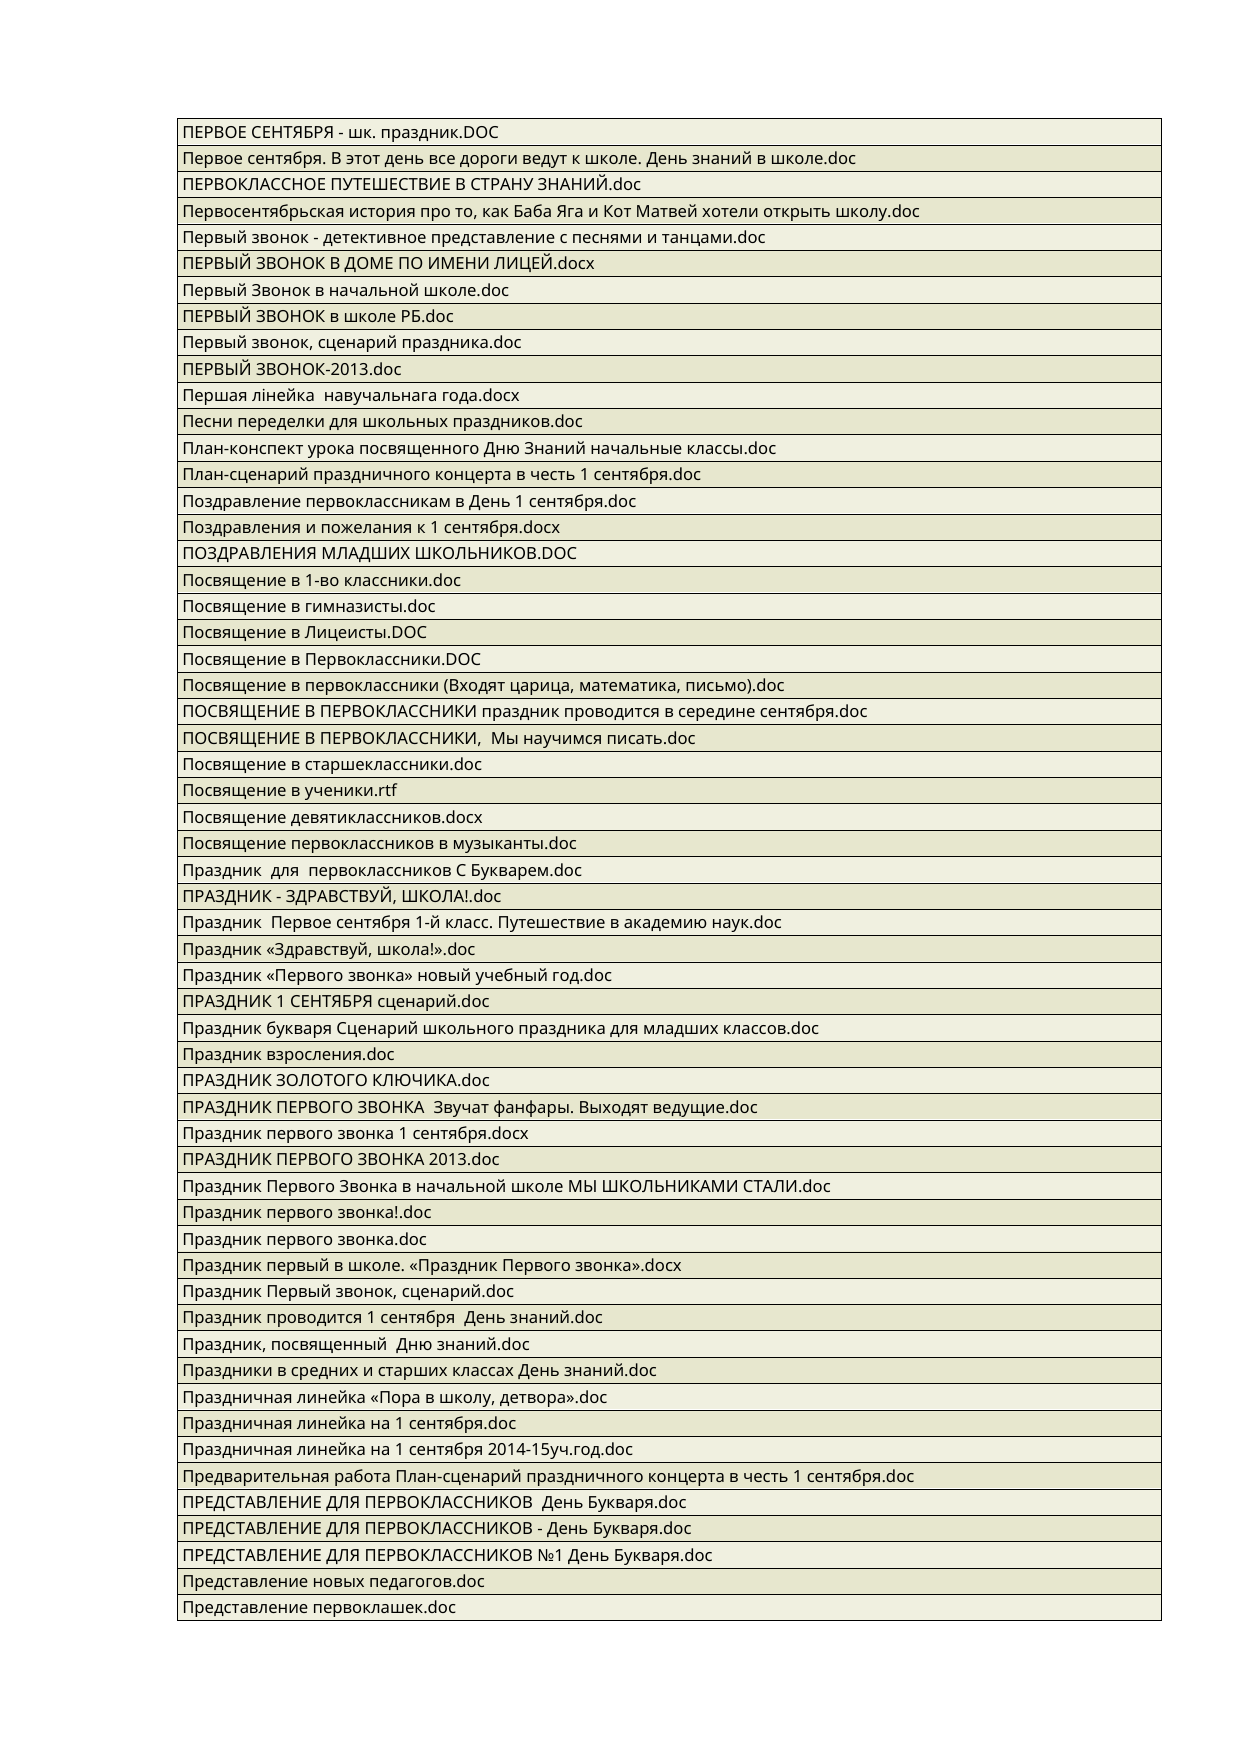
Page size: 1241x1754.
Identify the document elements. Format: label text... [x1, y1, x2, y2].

table_cell Посвящение девятиклассников.docx [178, 804, 1161, 830]
table_cell Праздник Первый звонок, сценарий.doc [178, 1279, 1161, 1304]
table_cell Праздник, посвященный Дню знаний.doc [178, 1331, 1161, 1357]
table_cell ПЕРВОКЛАССНОЕ ПУТЕШЕСТВИЕ В СТРАНУ ЗНАНИЙ.doc [178, 172, 1161, 197]
table_cell ПРАЗДНИК - ЗДРАВСТВУЙ, ШКОЛА!.doc [178, 884, 1161, 909]
table_cell ПРЕДСТАВЛЕНИЕ ДЛЯ ПЕРВОКЛАССНИКОВ День Букваря.doc [178, 1490, 1161, 1515]
table_cell Праздники в средних и старших классах День знаний.doc [178, 1358, 1161, 1383]
table_cell ПРАЗДНИК 1 СЕНТЯБРЯ сценарий.doc [178, 989, 1161, 1014]
table_cell Праздник проводится 1 сентября День знаний.doc [178, 1305, 1161, 1330]
table_cell ПОСВЯЩЕНИЕ В ПЕРВОКЛАССНИКИ, Мы научимся писать.doc [178, 725, 1161, 751]
table_cell ПЕРВОЕ СЕНТЯБРЯ - шк. праздник.DOC [178, 119, 1161, 144]
table_cell Праздник «Здравствуй, школа!».doc [178, 936, 1161, 961]
table_cell Посвящение в гимназисты.doc [178, 594, 1161, 619]
table_cell Праздник Первое сентября 1-й класс. Путешествие в академию наук.doc [178, 910, 1161, 935]
table_cell План-сценарий праздничного концерта в честь 1 сентября.doc [178, 462, 1161, 487]
table_cell Праздник первый в школе. «Праздник Первого звонка».docx [178, 1253, 1161, 1278]
table_cell Праздник взросления.doc [178, 1042, 1161, 1067]
table_cell Посвящение в старшеклассники.doc [178, 752, 1161, 777]
table_cell Посвящение в первоклассники (Входят царица, математика, письмо).doc [178, 673, 1161, 698]
table_cell Первый Звонок в начальной школе.doc [178, 277, 1161, 303]
table_cell Праздник букваря Сценарий школьного праздника для младших классов.doc [178, 1015, 1161, 1041]
table_cell ПОЗДРАВЛЕНИЯ МЛАДШИХ ШКОЛЬНИКОВ.DOC [178, 541, 1161, 566]
table_cell Праздничная линейка «Пора в школу, детвора».doc [178, 1384, 1161, 1409]
table_cell ПОСВЯЩЕНИЕ В ПЕРВОКЛАССНИКИ праздник проводится в середине сентября.doc [178, 699, 1161, 724]
table_cell Песни переделки для школьных праздников.doc [178, 409, 1161, 434]
table_cell Праздничная линейка на 1 сентября 2014-15уч.год.doc [178, 1437, 1161, 1462]
table_cell ПРАЗДНИК ЗОЛОТОГО КЛЮЧИКА.doc [178, 1068, 1161, 1093]
table_cell Праздник первого звонка!.doc [178, 1200, 1161, 1225]
table_cell Посвящение первоклассников в музыканты.doc [178, 831, 1161, 856]
table_cell ПЕРВЫЙ ЗВОНОК-2013.doc [178, 356, 1161, 382]
table_cell Представление новых педагогов.doc [178, 1569, 1161, 1594]
table_cell Поздравления и пожелания к 1 сентября.docx [178, 515, 1161, 540]
table_cell Праздник для первоклассников C Букварем.doc [178, 857, 1161, 882]
table_cell Предварительная работа План-сценарий праздничного концерта в честь 1 сентября.doc [178, 1463, 1161, 1488]
table_cell ПРЕДСТАВЛЕНИЕ ДЛЯ ПЕРВОКЛАССНИКОВ №1 День Букваря.doc [178, 1542, 1161, 1568]
table_cell Праздник «Первого звонка» новый учебный год.doc [178, 963, 1161, 988]
table_cell План-конспект урока посвященного Дню Знаний начальные классы.doc [178, 435, 1161, 461]
table_cell Праздник первого звонка.doc [178, 1226, 1161, 1251]
table_cell Праздник Первого Звонка в начальной школе МЫ ШКОЛЬНИКАМИ СТАЛИ.doc [178, 1173, 1161, 1199]
table_cell Поздравление первоклассникам в День 1 сентября.doc [178, 488, 1161, 513]
table_cell ПРАЗДНИК ПЕРВОГО ЗВОНКА Звучат фанфары. Выходят ведущие.doc [178, 1094, 1161, 1119]
table_cell Представление первоклашек.doc [178, 1595, 1161, 1620]
table_cell Первый звонок - детективное представление с песнями и танцами.doc [178, 225, 1161, 250]
table_cell Первосентябрьская история про то, как Баба Яга и Кот Матвей хотели открыть школу.doc [178, 198, 1161, 223]
table_cell Праздник первого звонка 1 сентября.docx [178, 1121, 1161, 1146]
table_cell ПРАЗДНИК ПЕРВОГО ЗВОНКА 2013.doc [178, 1147, 1161, 1172]
table_cell Посвящение в 1-во классники.doc [178, 567, 1161, 592]
table_cell ПРЕДСТАВЛЕНИЕ ДЛЯ ПЕРВОКЛАССНИКОВ - День Букваря.doc [178, 1516, 1161, 1541]
table_cell Посвящение в ученики.rtf [178, 778, 1161, 803]
table_cell Праздничная линейка на 1 сентября.doc [178, 1411, 1161, 1436]
table_cell Посвящение в Лицеисты.DOC [178, 620, 1161, 645]
table_cell Першая лінейка навучальнага года.docx [178, 383, 1161, 408]
table_cell Первое сентября. В этот день все дороги ведут к школе. День знаний в школе.doc [178, 146, 1161, 171]
table_cell Посвящение в Первоклассники.DOC [178, 646, 1161, 672]
table_cell ПЕРВЫЙ ЗВОНОК В ДОМЕ ПО ИМЕНИ ЛИЦЕЙ.docx [178, 251, 1161, 276]
table_cell ПЕРВЫЙ ЗВОНОК в школе РБ.doc [178, 304, 1161, 329]
table_cell Первый звонок, сценарий праздника.doc [178, 330, 1161, 355]
